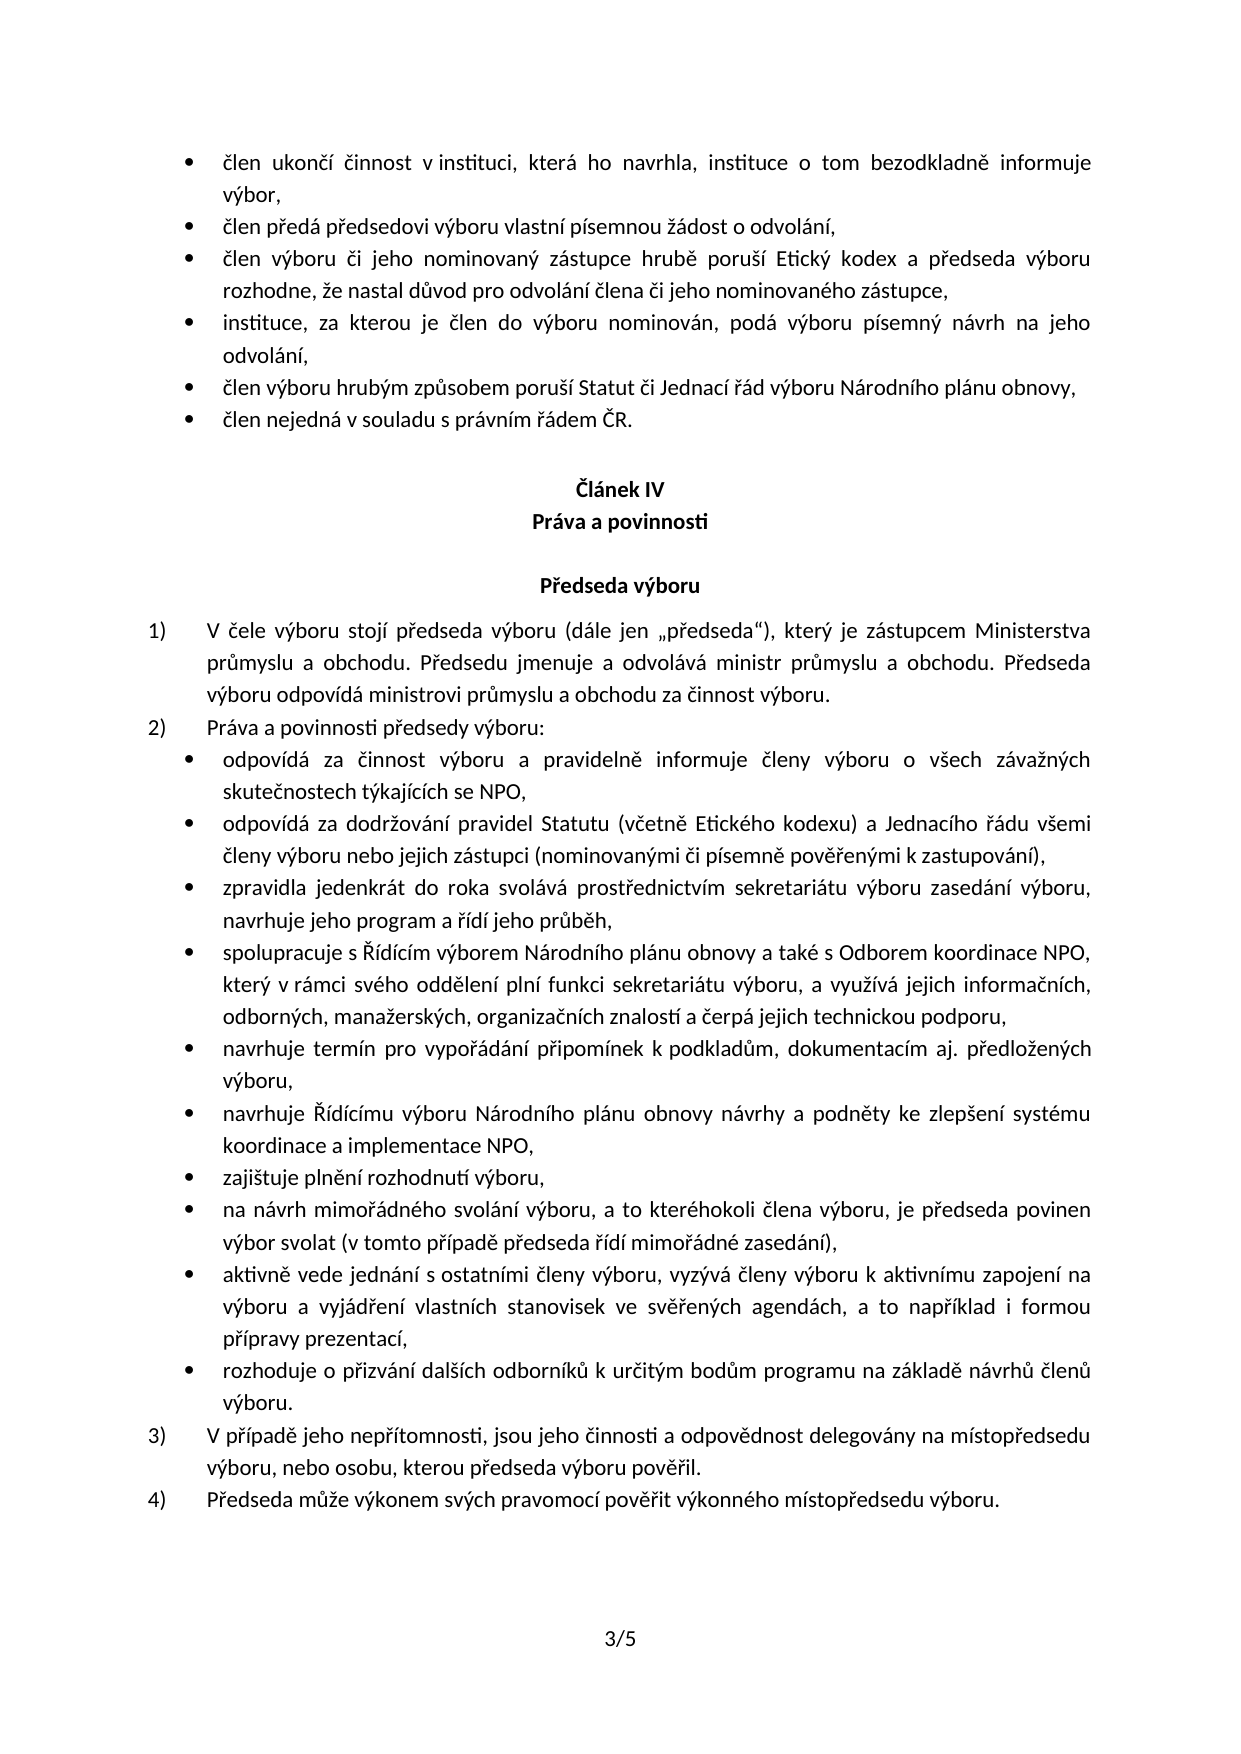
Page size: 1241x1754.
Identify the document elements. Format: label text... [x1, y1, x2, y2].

list navrhuje termín pro vypořádání připomínek k podkladům, dokumentacím aj. předložených výboru, [185, 1034, 1093, 1095]
list člen nejedná v souladu s právním řádem ČR. [185, 405, 1093, 433]
text Práva a povinnosti [148, 507, 1093, 535]
list člen ukončí činnost v instituci, která ho navrhla, instituce o tom bezodkladně informuje výbor, [185, 148, 1093, 208]
list Práva a povinnosti předsedy výboru: [148, 713, 1093, 741]
list na návrh mimořádného svolání výboru, a to kteréhokoli člena výboru, je předseda povinen výbor svolat (v tomto případě předseda řídí mimořádné zasedání), [185, 1195, 1093, 1256]
text Článek IV [148, 475, 1093, 503]
list Předseda může výkonem svých pravomocí pověřit výkonného místopředsedu výboru. [148, 1485, 1093, 1513]
list zajištuje plnění rozhodnutí výboru, [185, 1163, 1093, 1191]
list V čele výboru stojí předseda výboru (dále jen „předseda“), který je zástupcem Ministerstva průmyslu a obchodu. Předsedu jmenuje a odvolává ministr průmyslu a obchodu. Předseda výboru odpovídá ministrovi průmyslu a obchodu za činnost výboru. [148, 616, 1093, 708]
list instituce, za kterou je člen do výboru nominován, podá výboru písemný návrh na jeho odvolání, [185, 308, 1093, 369]
list spolupracuje s Řídícím výborem Národního plánu obnovy a také s Odborem koordinace NPO, který v rámci svého oddělení plní funkci sekretariátu výboru, a využívá jejich informačních, odborných, manažerských, organizačních znalostí a čerpá jejich technickou podporu, [185, 938, 1093, 1030]
list aktivně vede jednání s ostatními členy výboru, vyzývá členy výboru k aktivnímu zapojení na výboru a vyjádření vlastních stanovisek ve svěřených agendách, a to například i formou přípravy prezentací, [185, 1260, 1093, 1352]
list člen výboru hrubým způsobem poruší Statut či Jednací řád výboru Národního plánu obnovy, [185, 373, 1093, 401]
text Předseda výboru [148, 571, 1093, 599]
list zpravidla jedenkrát do roka svolává prostřednictvím sekretariátu výboru zasedání výboru, navrhuje jeho program a řídí jeho průběh, [185, 873, 1093, 934]
list odpovídá za dodržování pravidel Statutu (včetně Etického kodexu) a Jednacího řádu všemi členy výboru nebo jejich zástupci (nominovanými či písemně pověřenými k zastupování), [185, 809, 1093, 869]
list rozhoduje o přizvání dalších odborníků k určitým bodům programu na základě návrhů členů výboru. [185, 1356, 1093, 1417]
list odpovídá za činnost výboru a pravidelně informuje členy výboru o všech závažných skutečnostech týkajících se NPO, [185, 745, 1093, 805]
list V případě jeho nepřítomnosti, jsou jeho činnosti a odpovědnost delegovány na místopředsedu výboru, nebo osobu, kterou předseda výboru pověřil. [148, 1421, 1093, 1481]
list člen předá předsedovi výboru vlastní písemnou žádost o odvolání, [185, 212, 1093, 240]
list člen výboru či jeho nominovaný zástupce hrubě poruší Etický kodex a předseda výboru rozhodne, že nastal důvod pro odvolání člena či jeho nominovaného zástupce, [185, 244, 1093, 304]
list navrhuje Řídícímu výboru Národního plánu obnovy návrhy a podněty ke zlepšení systému koordinace a implementace NPO, [185, 1099, 1093, 1159]
